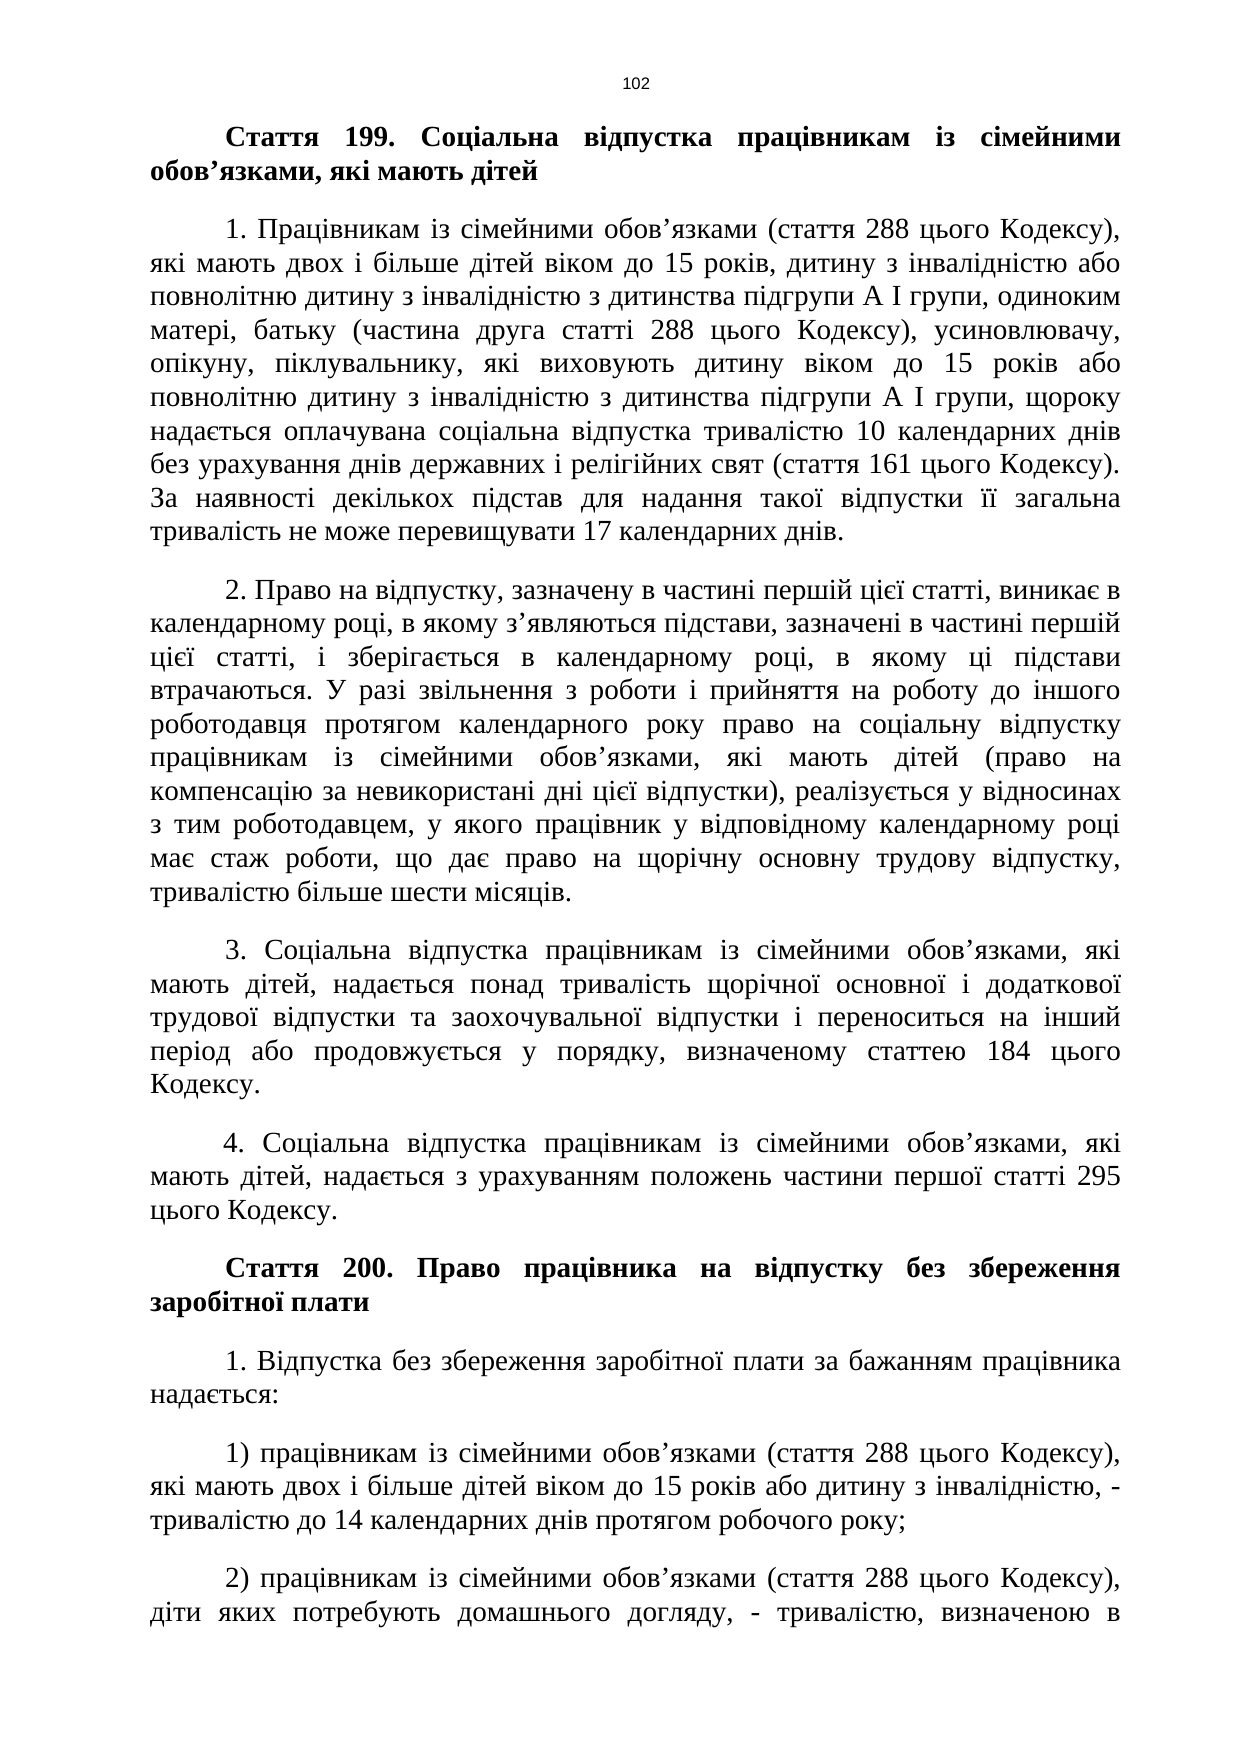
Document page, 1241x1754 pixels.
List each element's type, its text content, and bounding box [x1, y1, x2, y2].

text 3. Соціальна відпустка працівникам із сімейними обов’язками, які мають дітей, надається понад тривалість щорічної основної і додаткової трудової відпустки та заохочувальної відпустки і переноситься на інший період або продовжується у порядку, визначеному статтею 184 цього Кодексу. [150, 932, 1122, 1100]
text 4. Соціальна відпустка працівникам із сімейними обов’язками, які мають дітей, надається з урахуванням положень частини першої статті 295 цього Кодексу. [150, 1125, 1122, 1226]
text Стаття 199. Соціальна відпустка працівникам із сімейними обов’язками, які мають дітей [150, 119, 1122, 186]
text 1. Відпустка без збереження заробітної плати за бажанням працівника надається: [150, 1343, 1122, 1410]
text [150, 1560, 1122, 1627]
text Стаття 200. Право працівника на відпустку без збереження заробітної плати [150, 1251, 1122, 1318]
text 1) працівникам із сімейними обов’язками (стаття 288 цього Кодексу), які мають двох і більше дітей віком до 15 років або дитину з інвалідністю, - тривалістю до 14 календарних днів протягом робочого року; [150, 1435, 1122, 1535]
text 1. Працівникам із сімейними обов’язками (стаття 288 цього Кодексу), які мають двох і більше дітей віком до 15 років, дитину з інвалідністю або повнолітню дитину з інвалідністю з дитинства підгрупи А I групи, одиноким матері, батьку (частина друга статті 288 цього Кодексу), усиновлювачу, опікуну, піклувальнику, які виховують дитину віком до 15 років або повнолітню дитину з інвалідністю з дитинства підгрупи А I групи, щороку надається оплачувана соціальна відпустка тривалістю 10 календарних днів без урахування днів державних і релігійних свят (стаття 161 цього Кодексу). За наявності декількох підстав для надання такої відпустки її загальна тривалість не може перевищувати 17 календарних днів. [150, 211, 1122, 547]
text 2. Право на відпустку, зазначену в частині першій цієї статті, виникає в календарному році, в якому з’являються підстави, зазначені в частині першій цієї статті, і зберігається в календарному році, в якому ці підстави втрачаються. У разі звільнення з роботи і прийняття на роботу до іншого роботодавця протягом календарного року право на соціальну відпустку працівникам із сімейними обов’язками, які мають дітей (право на компенсацію за невикористані дні цієї відпустки), реалізується у відносинах з тим роботодавцем, у якого працівник у відповідному календарному році має стаж роботи, що дає право на щорічну основну трудову відпустку, тривалістю більше шести місяців. [150, 572, 1122, 907]
